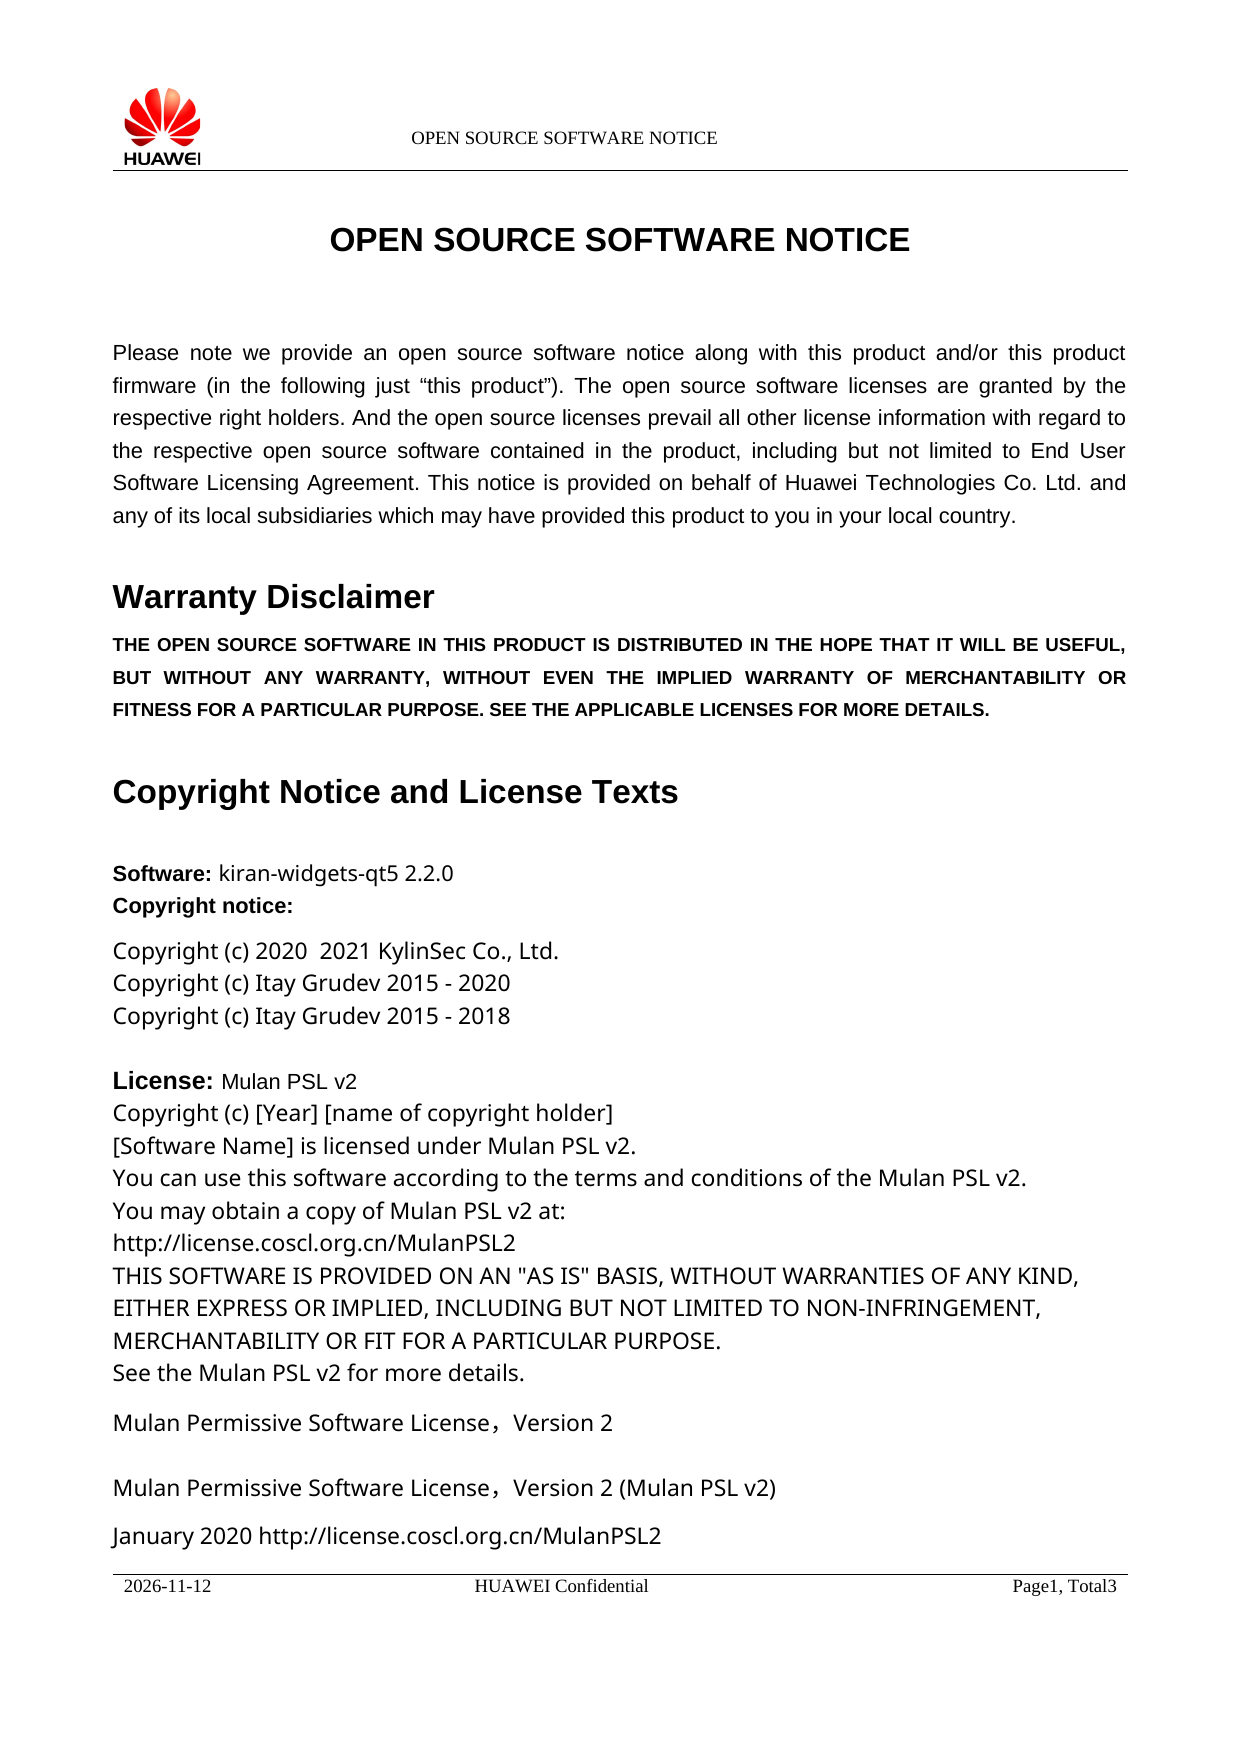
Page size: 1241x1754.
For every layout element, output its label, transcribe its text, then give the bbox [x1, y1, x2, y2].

text See the Mulan PSL v2 for more details. [112, 1356, 1128, 1389]
text You can use this software according to the terms and conditions of the Mulan PSL v2. [112, 1161, 1128, 1194]
text EITHER EXPRESS OR IMPLIED, INCLUDING BUT NOT LIMITED TO NON-INFRINGEMENT, [112, 1291, 1128, 1324]
text The open source software in this product is distributed in the hope that it will be useful, but WITHOUT ANY WARRANTY, without even the implied warranty of MERCHANTABILITY or FITNESS FOR A PARTICULAR PURPOSE. See the applicable licenses for more details. [112, 629, 1128, 726]
picture [124, 88, 201, 165]
title Software: kiran-widgets-qt5 2.2.0 [112, 856, 1128, 889]
text January 2020 http://license.coscl.org.cn/MulanPSL2 [112, 1519, 1128, 1551]
text Copyright (c) [Year] [name of copyright holder] [112, 1096, 1128, 1129]
text Copyright (c) 2020 2021 KylinSec Co., Ltd. Copyright (c) Itay Grudev 2015 - 2020 Copyright (c) Itay Grudev 2015 - 2018 [112, 934, 1128, 1064]
text You may obtain a copy of Mulan PSL v2 at: [112, 1194, 1128, 1226]
text OPEN SOURCE SOFTWARE NOTICE [112, 206, 1128, 271]
text Mulan Permissive Software License，Version 2 [112, 1389, 1128, 1454]
text Copyright Notice and License Texts [112, 759, 1128, 824]
text THIS SOFTWARE IS PROVIDED ON AN "AS IS" BASIS, WITHOUT WARRANTIES OF ANY KIND, [112, 1259, 1128, 1291]
text Mulan Permissive Software License，Version 2 (Mulan PSL v2) [112, 1454, 1128, 1519]
text License: Mulan PSL v2 [112, 1064, 1128, 1096]
text Copyright notice: [112, 889, 1128, 921]
text MERCHANTABILITY OR FIT FOR A PARTICULAR PURPOSE. [112, 1324, 1128, 1356]
text [Software Name] is licensed under Mulan PSL v2. [112, 1129, 1128, 1161]
text Please note we provide an open source software notice along with this product and/or this product firmware (in the following just “this product”). The open source software licenses are granted by the respective right holders. And the open source licenses prevail all other license information with regard to the respective open source software contained in the product, including but not limited to End User Software Licensing Agreement. This notice is provided on behalf of Huawei Technologies Co. Ltd. and any of its local subsidiaries which may have provided this product to you in your local country. [112, 336, 1128, 531]
text http://license.coscl.org.cn/MulanPSL2 [112, 1226, 1128, 1259]
text Warranty Disclaimer [112, 564, 1128, 629]
